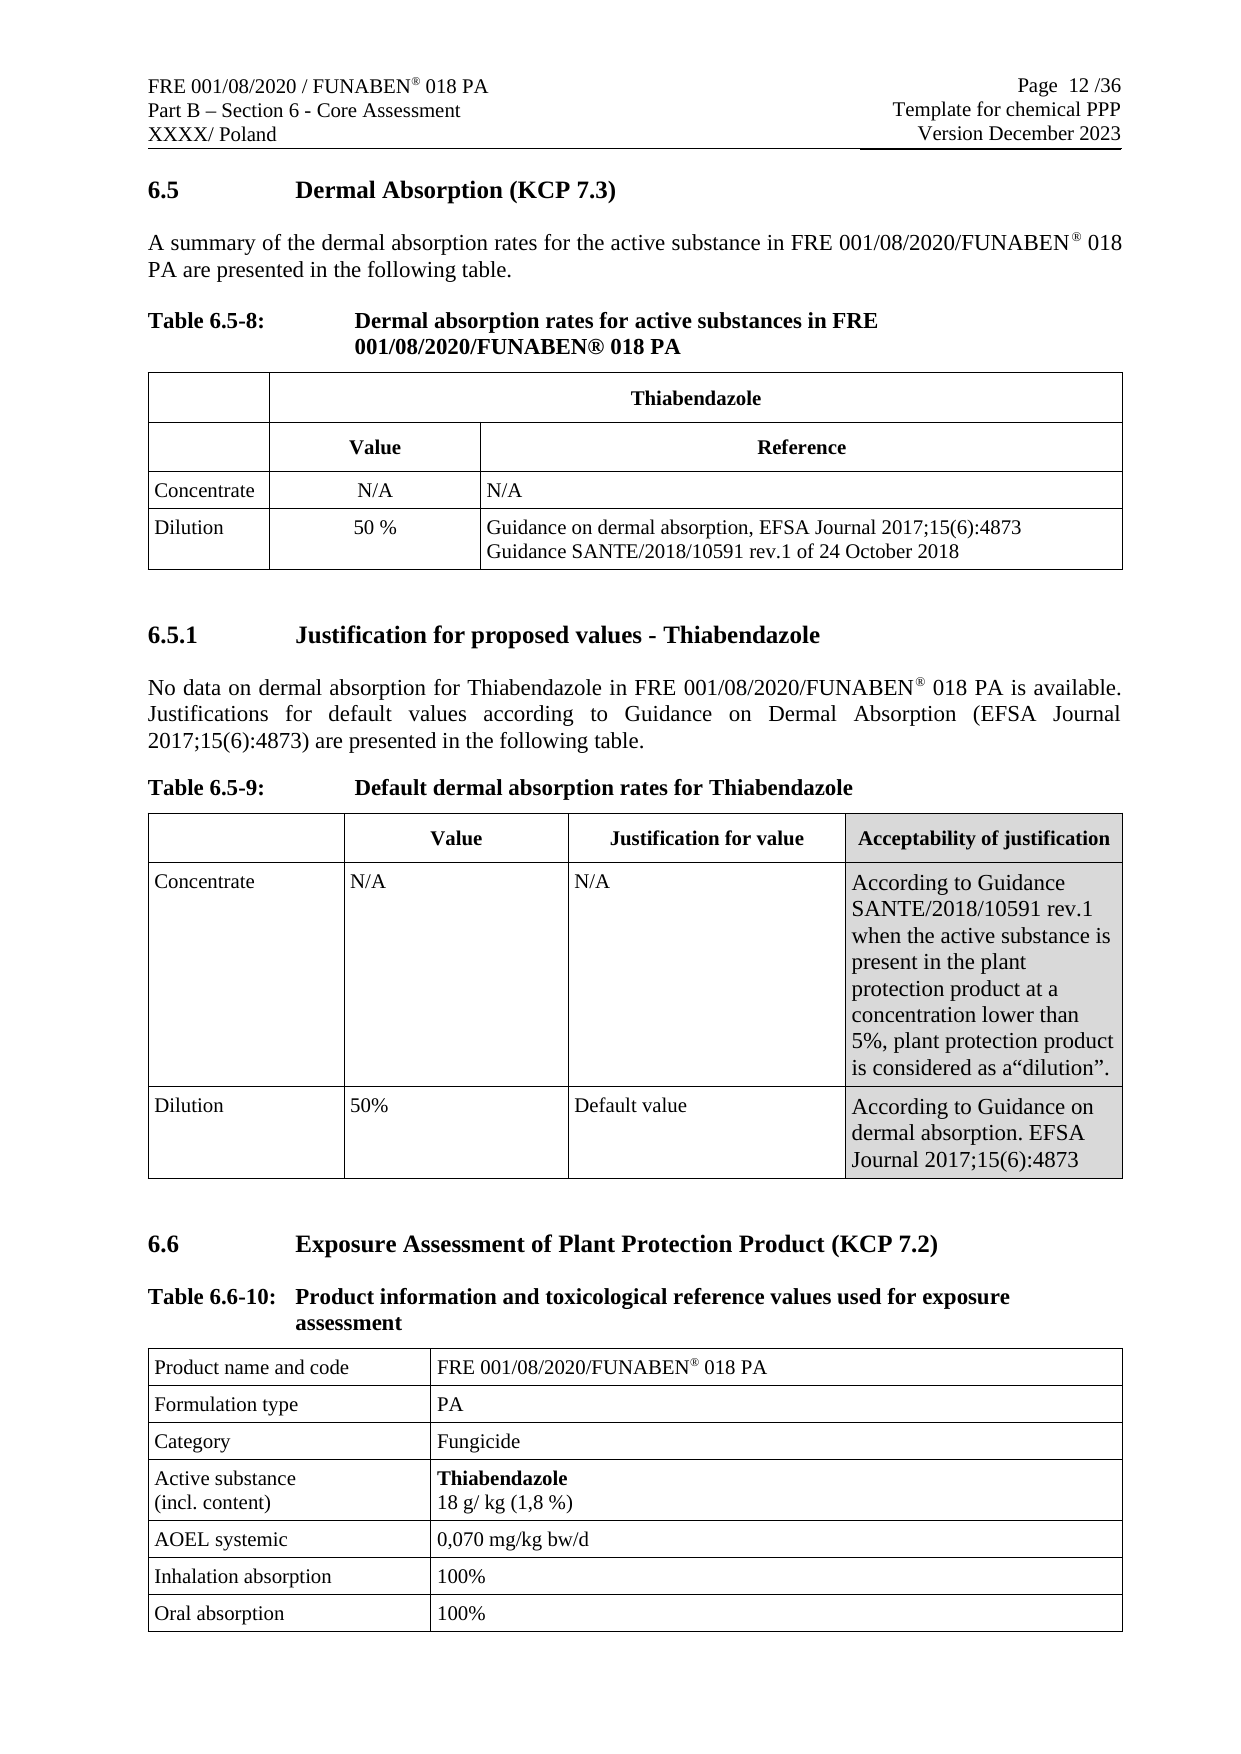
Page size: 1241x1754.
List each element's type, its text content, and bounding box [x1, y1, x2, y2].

table_header [149, 814, 344, 862]
table_header Thiabendazole [270, 373, 1122, 422]
table_cell N/A [569, 863, 845, 1086]
table_cell N/A [481, 472, 1122, 508]
table_cell Dilution [149, 1087, 344, 1178]
subtitle Dermal Absorption (KCP 7.3) [148, 176, 1122, 204]
table_header [149, 373, 269, 422]
table_cell 0,070 mg/kg bw/d [431, 1521, 1122, 1557]
table_cell Inhalation absorption [149, 1558, 430, 1594]
table_cell 50% [345, 1087, 568, 1178]
table_cell Value [270, 423, 480, 471]
table_cell [149, 423, 269, 471]
table_cell Guidance on dermal absorption, EFSA Journal 2017;15(6):4873 Guidance SANTE/2018/10591 rev.1 of 24 October 2018 [481, 509, 1122, 569]
table_cell 100% [431, 1558, 1122, 1594]
table_header FRE 001/08/2020/FUNABEN® 018 PA [431, 1349, 1122, 1385]
table_cell Formulation type [149, 1386, 430, 1422]
table_cell N/A [270, 472, 480, 508]
table_cell 50 % [270, 509, 480, 569]
table_cell 100% [431, 1595, 1122, 1631]
table_cell According to Guidance on dermal absorption. EFSA Journal 2017;15(6):4873 [846, 1087, 1122, 1178]
table_cell N/A [345, 863, 568, 1086]
subtitle Justification for proposed values - Thiabendazole [148, 620, 1122, 649]
table_cell Default value [569, 1087, 845, 1178]
table_header Acceptability of justification [846, 814, 1122, 862]
table_cell Thiabendazole 18 g/ kg (1,8 %) [431, 1460, 1122, 1520]
text No data on dermal absorption for Thiabendazole in FRE 001/08/2020/FUNABEN® 018 PA is available. Justifications for default values according to Guidance on Dermal Absorption (EFSA Journal 2017;15(6):4873) are presented in the following table. [148, 674, 1122, 753]
table_header Product name and code [149, 1349, 430, 1385]
table_cell Concentrate [149, 472, 269, 508]
table_cell Concentrate [149, 863, 344, 1086]
table_cell Category [149, 1423, 430, 1459]
table_cell Active substance (incl. content) [149, 1460, 430, 1520]
table_cell Fungicide [431, 1423, 1122, 1459]
table_cell AOEL systemic [149, 1521, 430, 1557]
table_header Value [345, 814, 568, 862]
table_cell PA [431, 1386, 1122, 1422]
subtitle Exposure Assessment of Plant Protection Product (KCP 7.2) [148, 1229, 1122, 1258]
table_cell Oral absorption [149, 1595, 430, 1631]
table_header Justification for value [569, 814, 845, 862]
table_cell Dilution [149, 509, 269, 569]
table_cell Reference [481, 423, 1122, 471]
table_cell According to Guidance SANTE/2018/10591 rev.1 when the active substance is present in the plant protection product at a concentration lower than 5%, plant protection product is considered as a“dilution”. [846, 863, 1122, 1086]
text A summary of the dermal absorption rates for the active substance in FRE 001/08/2020/FUNABEN® 018 PA are presented in the following table. [148, 229, 1122, 282]
